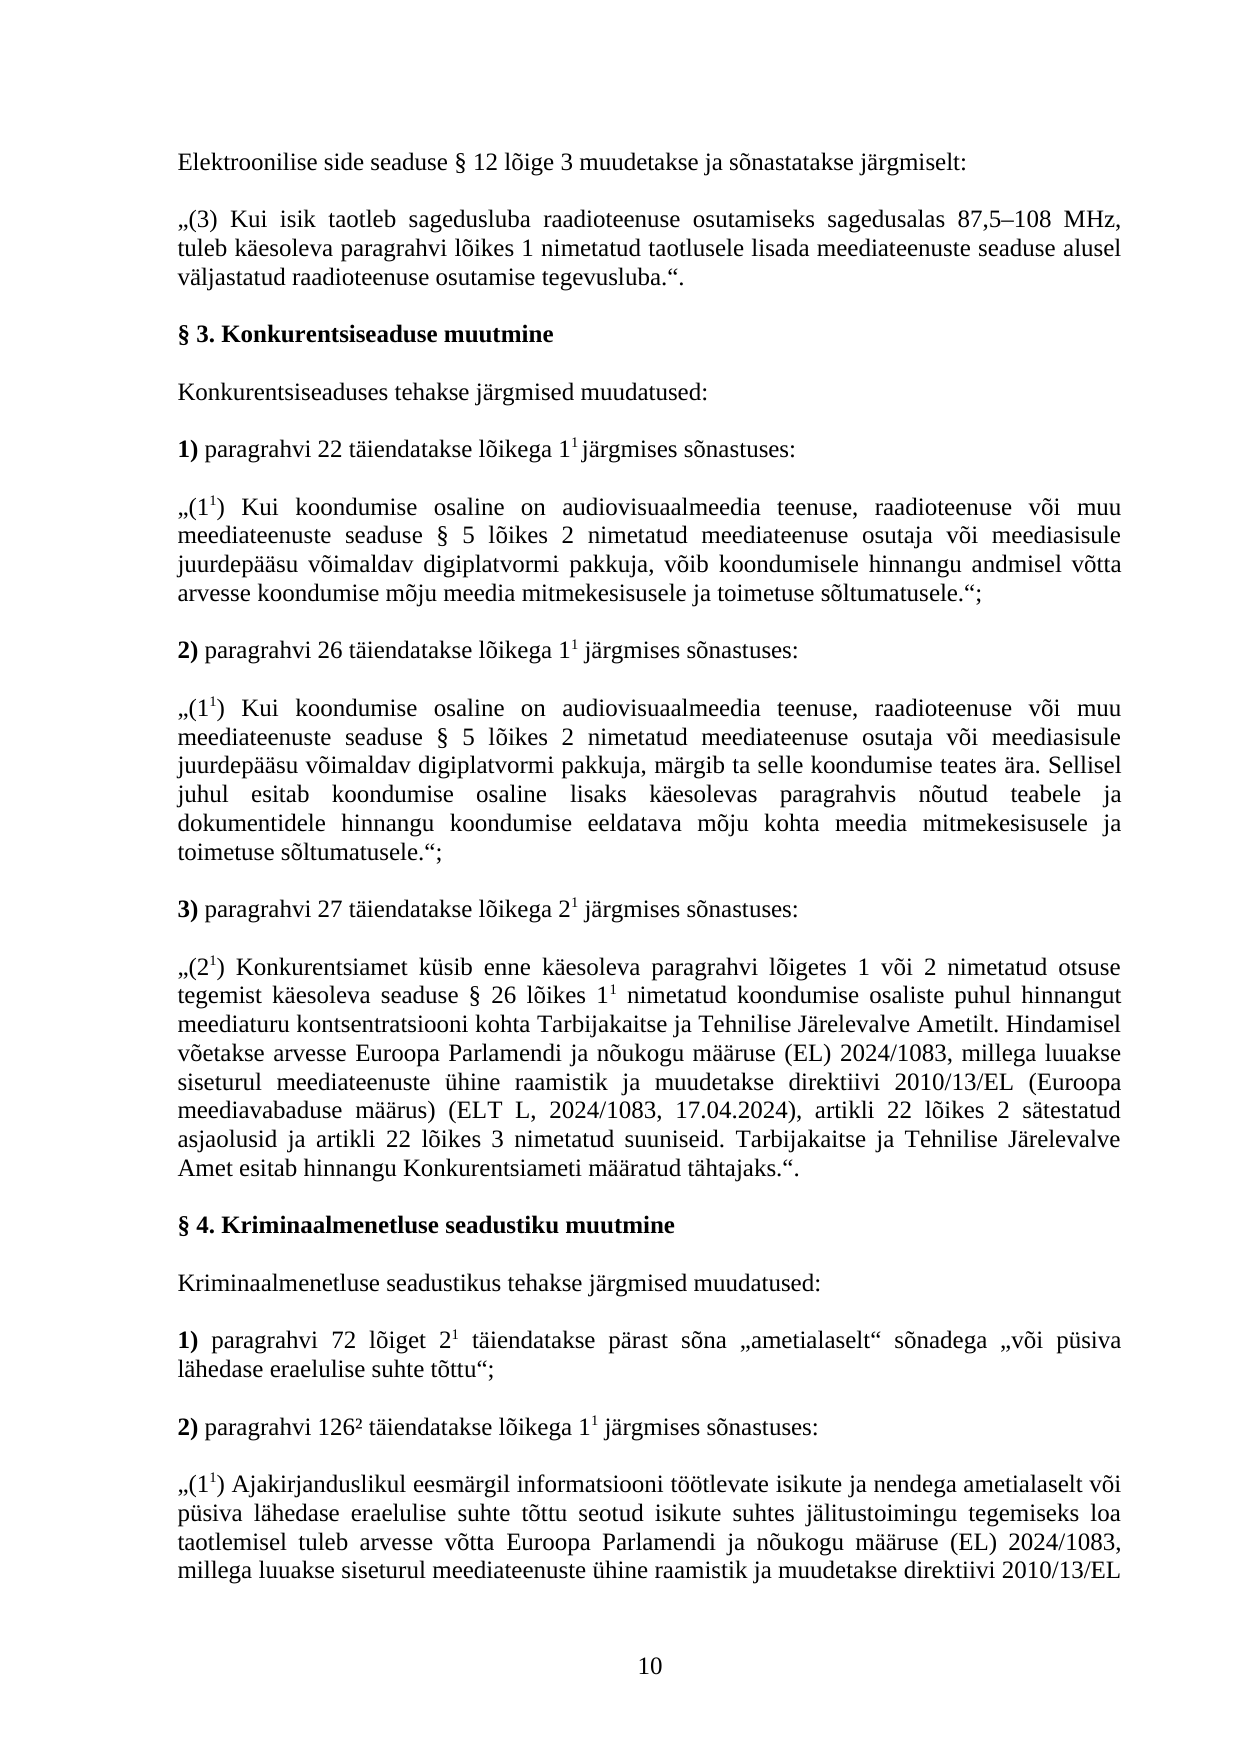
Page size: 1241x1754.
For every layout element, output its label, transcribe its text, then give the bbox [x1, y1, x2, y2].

text § 4. Kriminaalmenetluse seadustiku muutmine [177, 1211, 1122, 1239]
text § 3. Konkurentsiseaduse muutmine [177, 319, 1122, 348]
text „(11) Kui koondumise osaline on audiovisuaalmeedia teenuse, raadioteenuse või muu meediateenuste seaduse § 5 lõikes 2 nimetatud meediateenuse osutaja või meediasisule juurdepääsu võimaldav digiplatvormi pakkuja, võib koondumisele hinnangu andmisel võtta arvesse koondumise mõju meedia mitmekesisusele ja toimetuse sõltumatusele.“; [177, 492, 1122, 607]
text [177, 1469, 1122, 1584]
text Kriminaalmenetluse seadustikus tehakse järgmised muudatused: [177, 1268, 1122, 1297]
text 2) paragrahvi 26 täiendatakse lõikega 11 järgmises sõnastuses: [177, 636, 1122, 664]
text 3) paragrahvi 27 täiendatakse lõikega 21 järgmises sõnastuses: [177, 894, 1122, 923]
text 1) paragrahvi 22 täiendatakse lõikega 11 järgmises sõnastuses: [177, 434, 1122, 463]
text „(11) Kui koondumise osaline on audiovisuaalmeedia teenuse, raadioteenuse või muu meediateenuste seaduse § 5 lõikes 2 nimetatud meediateenuse osutaja või meediasisule juurdepääsu võimaldav digiplatvormi pakkuja, märgib ta selle koondumise teates ära. Sellisel juhul esitab koondumise osaline lisaks käesolevas paragrahvis nõutud teabele ja dokumentidele hinnangu koondumise eeldatava mõju kohta meedia mitmekesisusele ja toimetuse sõltumatusele.“; [177, 693, 1122, 866]
text Elektroonilise side seaduse § 12 lõige 3 muudetakse ja sõnastatakse järgmiselt: [177, 147, 1122, 176]
text 1) paragrahvi 72 lõiget 21 täiendatakse pärast sõna „ametialaselt“ sõnadega „või püsiva lähedase eraelulise suhte tõttu“; [177, 1326, 1122, 1383]
text „(3) Kui isik taotleb sagedusluba raadioteenuse osutamiseks sagedusalas 87,5–108 MHz, tuleb käesoleva paragrahvi lõikes 1 nimetatud taotlusele lisada meediateenuste seaduse alusel väljastatud raadioteenuse osutamise tegevusluba.“. [177, 204, 1122, 291]
text „(21) Konkurentsiamet küsib enne käesoleva paragrahvi lõigetes 1 või 2 nimetatud otsuse tegemist käesoleva seaduse § 26 lõikes 11 nimetatud koondumise osaliste puhul hinnangut meediaturu kontsentratsiooni kohta Tarbijakaitse ja Tehnilise Järelevalve Ametilt. Hindamisel võetakse arvesse Euroopa Parlamendi ja nõukogu määruse (EL) 2024/1083, millega luuakse siseturul meediateenuste ühine raamistik ja muudetakse direktiivi 2010/13/EL (Euroopa meediavabaduse määrus) (ELT L, 2024/1083, 17.04.2024), artikli 22 lõikes 2 sätestatud asjaolusid ja artikli 22 lõikes 3 nimetatud suuniseid. Tarbijakaitse ja Tehnilise Järelevalve Amet esitab hinnangu Konkurentsiameti määratud tähtajaks.“. [177, 952, 1122, 1182]
text 2) paragrahvi 126² täiendatakse lõikega 11 järgmises sõnastuses: [177, 1412, 1122, 1441]
text Konkurentsiseaduses tehakse järgmised muudatused: [177, 377, 1122, 406]
